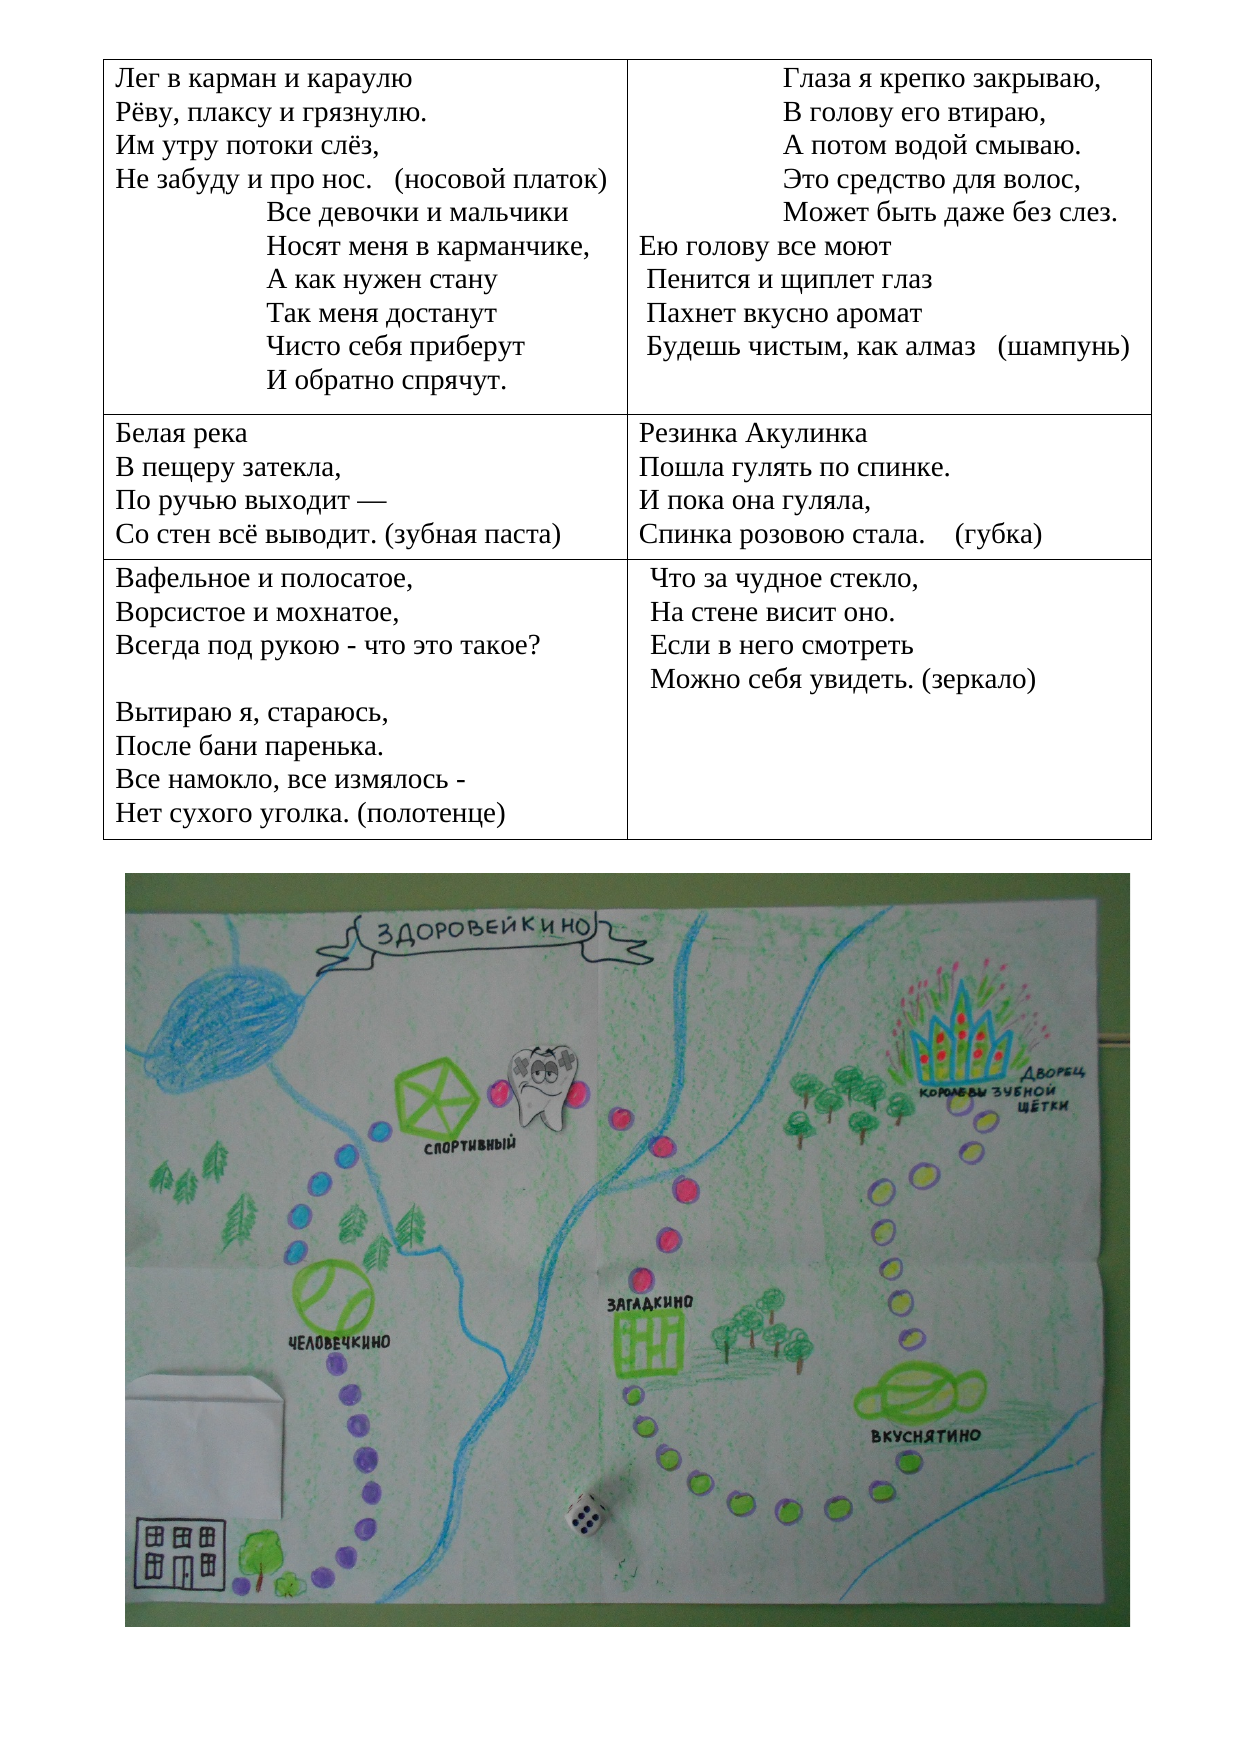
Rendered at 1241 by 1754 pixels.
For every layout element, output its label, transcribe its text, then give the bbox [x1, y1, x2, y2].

table_cell Белая река В пещеру затекла, По ручью выходит — Со стен всё выводит. (зубная паста) [104, 415, 627, 559]
table_cell Вафельное и полосатое, Ворсистое и мохнатое, Всегда под рукою - что это такое? Вытираю я, стараюсь, После бани паренька. Все намокло, все измялось - Нет сухого уголка. (полотенце) [104, 560, 627, 839]
table_cell Лег в карман и караулю Рёву, плаксу и грязнулю. Им утру потоки слёз, Не забуду и про нос. (носовой платок) Все девочки и мальчики Носят меня в карманчике, А как нужен стану Так меня достанут Чисто себя приберут И обратно спрячут. [104, 60, 627, 414]
table_cell Что за чудное стекло, На стене висит оно. Если в него смотреть Можно себя увидеть. (зеркало) [628, 560, 1151, 839]
table_cell Резинка Акулинка Пошла гулять по спинке. И пока она гуляла, Спинка розовою стала. (губка) [628, 415, 1151, 559]
picture [125, 873, 1131, 1627]
table_cell Глаза я крепко закрываю, В голову его втираю, А потом водой смываю. Это средство для волос, Может быть даже без слез. Ею голову все моют Пенится и щиплет глаз Пахнет вкусно аромат Будешь чистым, как алмаз (шампунь) [628, 60, 1151, 414]
